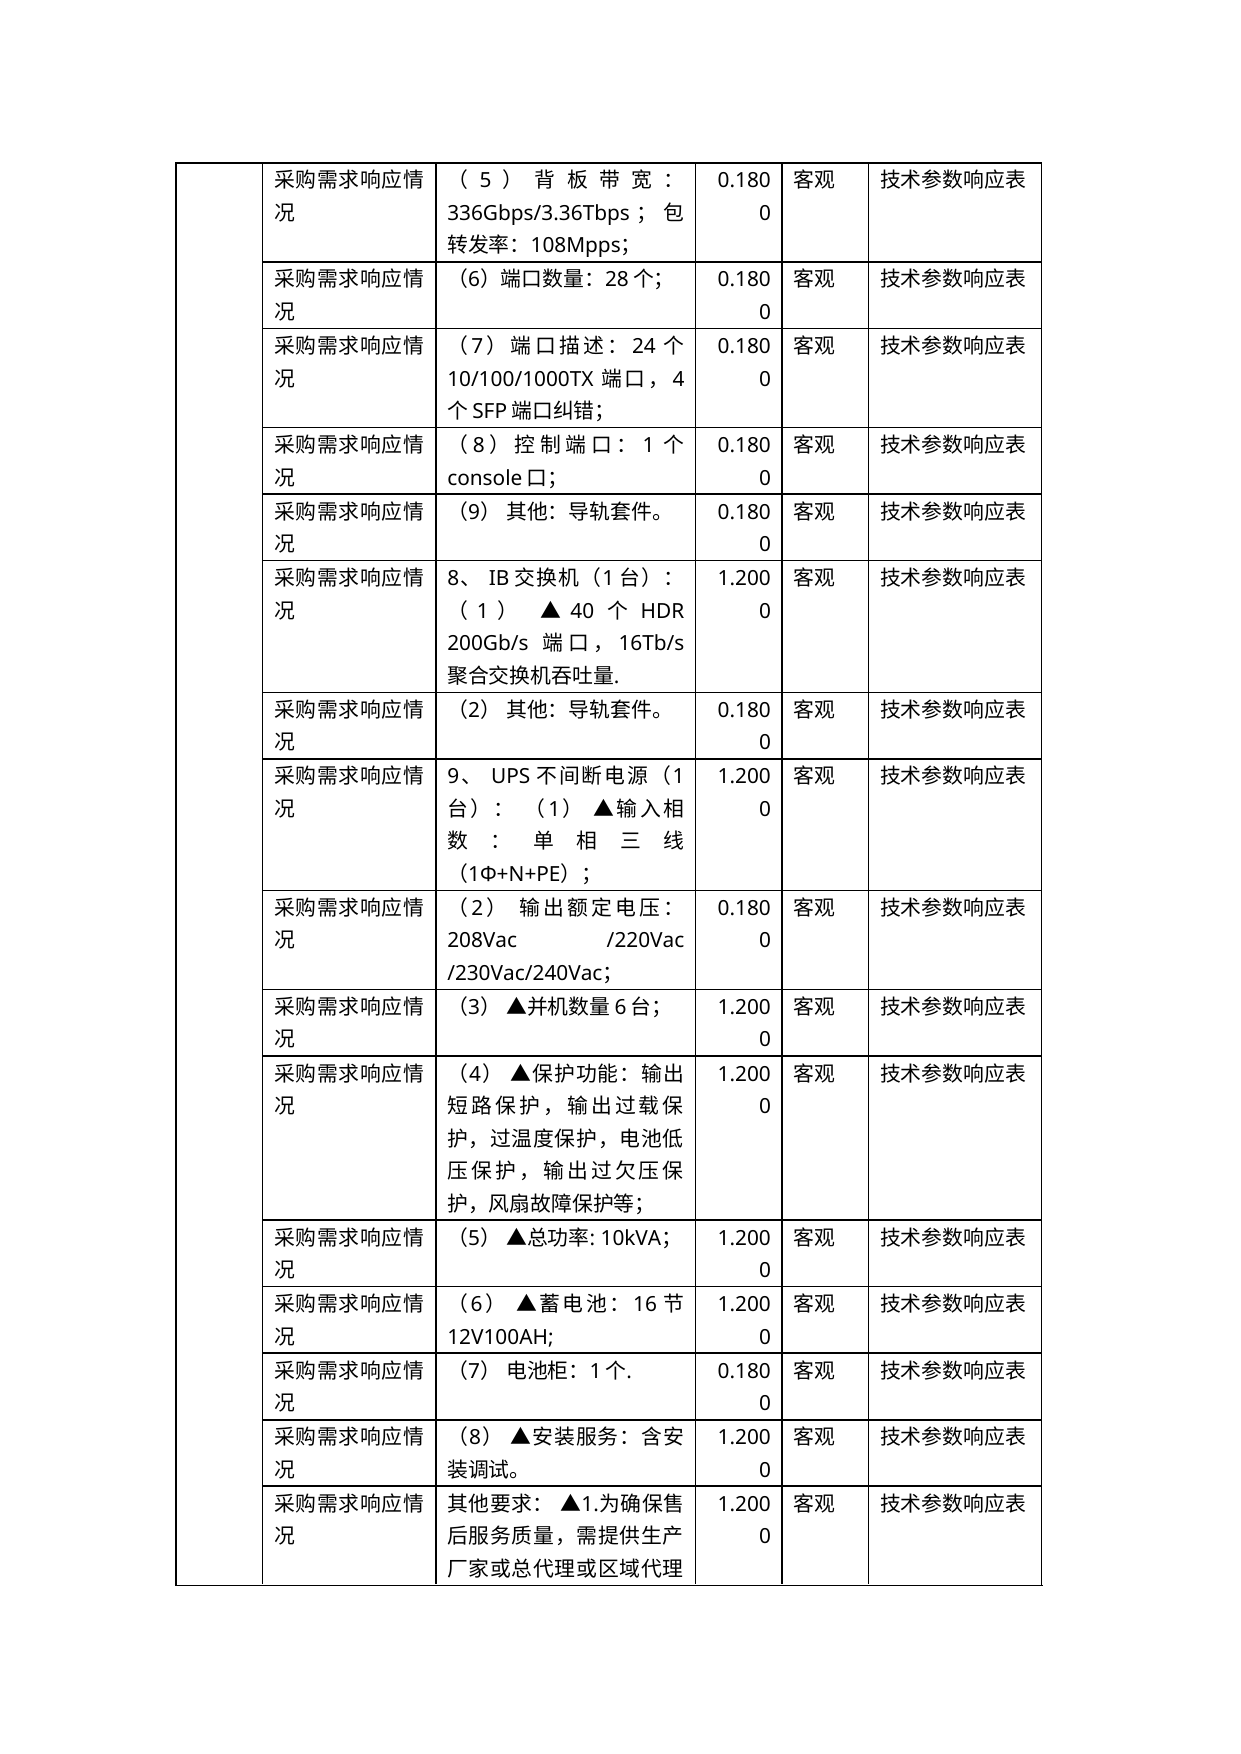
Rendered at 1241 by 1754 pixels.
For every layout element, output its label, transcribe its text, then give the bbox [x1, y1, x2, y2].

table_cell 0.1800 [696, 428, 781, 493]
table_cell （7） 电池柜：1个. [437, 1354, 695, 1419]
table_cell 客观 [783, 329, 868, 427]
table_cell 客观 [783, 164, 868, 261]
table_cell 客观 [783, 263, 868, 328]
table_cell 1.2000 [696, 1287, 781, 1352]
table_cell 0.1800 [696, 329, 781, 427]
table_cell 技术参数响应表 [869, 693, 1041, 758]
table_cell 技术参数响应表 [869, 891, 1041, 988]
table_cell 1.2000 [696, 1487, 781, 1584]
table_cell （2） 输出额定电压：208Vac /220Vac /230Vac/240Vac； [437, 891, 695, 988]
table_cell 客观 [783, 693, 868, 758]
table_cell （3） ▲并机数量6台； [437, 990, 695, 1055]
table_cell 技术参数响应表 [869, 990, 1041, 1055]
table_cell 1.2000 [696, 561, 781, 691]
table_cell 客观 [783, 428, 868, 493]
table_cell 采购需求响应情况 [263, 990, 435, 1055]
table_cell 技术参数响应表 [869, 1354, 1041, 1419]
table_cell 采购需求响应情况 [263, 1221, 435, 1286]
table_cell 采购需求响应情况 [263, 1487, 435, 1584]
table_cell 0.1800 [696, 1354, 781, 1419]
table_cell 技术参数响应表 [869, 1487, 1041, 1584]
table_cell 采购需求响应情况 [263, 1287, 435, 1352]
table_cell 采购需求响应情况 [263, 561, 435, 691]
table_cell 采购需求响应情况 [263, 693, 435, 758]
table_cell （5） ▲总功率: 10kVA； [437, 1221, 695, 1286]
table_cell 采购需求响应情况 [263, 263, 435, 328]
table_cell 客观 [783, 1287, 868, 1352]
table_cell 客观 [783, 1057, 868, 1219]
table_cell 技术参数响应表 [869, 1421, 1041, 1485]
table_cell 技术参数响应表 [869, 329, 1041, 427]
table_cell 客观 [783, 1354, 868, 1419]
table_cell 0.1800 [696, 891, 781, 988]
table_cell （8）控制端口：1个console口； [437, 428, 695, 493]
table_cell 技术参数响应表 [869, 760, 1041, 889]
table_cell 1.2000 [696, 1057, 781, 1219]
table_cell 客观 [783, 1421, 868, 1485]
table_cell （8） ▲安装服务：含安装调试。 [437, 1421, 695, 1485]
table_cell 技术参数响应表 [869, 1287, 1041, 1352]
table_cell （2） 其他：导轨套件。 [437, 693, 695, 758]
table_cell 0.1800 [696, 693, 781, 758]
table_cell 1.2000 [696, 1421, 781, 1485]
table_cell 客观 [783, 1221, 868, 1286]
table_cell （6）端口数量：28个； [437, 263, 695, 328]
table_cell 0.1800 [696, 164, 781, 261]
table_cell 1.2000 [696, 760, 781, 889]
table_cell 采购需求响应情况 [263, 329, 435, 427]
table_cell （5）背板带宽：336Gbps/3.36Tbps；包转发率：108Mpps； [437, 164, 695, 261]
table_cell 0.1800 [696, 263, 781, 328]
table_cell 客观 [783, 891, 868, 988]
table_cell 客观 [783, 561, 868, 691]
table_cell 技术参数响应表 [869, 263, 1041, 328]
table_cell 采购需求响应情况 [263, 760, 435, 889]
table_cell 技术参数响应表 [869, 495, 1041, 560]
table_cell 采购需求响应情况 [263, 164, 435, 261]
table_cell 采购需求响应情况 [263, 495, 435, 560]
table_cell （4） ▲保护功能：输出短路保护，输出过载保护，过温度保护，电池低压保护，输出过欠压保护，风扇故障保护等； [437, 1057, 695, 1219]
table_cell 技术参数响应表 [869, 428, 1041, 493]
table_cell 技术参数响应表 [869, 1221, 1041, 1286]
table_cell 技术参数响应表 [869, 561, 1041, 691]
table_cell 0.1800 [696, 495, 781, 560]
table_cell 客观 [783, 760, 868, 889]
table_cell 技术参数响应表 [869, 164, 1041, 261]
table_cell 技术参数响应表 [869, 1057, 1041, 1219]
table_cell 采购需求响应情况 [263, 1354, 435, 1419]
table_cell 客观 [783, 1487, 868, 1584]
table_cell 9、 UPS不间断电源（1台）： （1） ▲输入相数：单相三线（1Φ+N+PE）； [437, 760, 695, 889]
table_cell 采购需求响应情况 [263, 1421, 435, 1485]
table_cell 采购需求响应情况 [263, 428, 435, 493]
table_cell （6） ▲蓄电池：16节12V100AH; [437, 1287, 695, 1352]
table_cell 1.2000 [696, 1221, 781, 1286]
table_cell 8、 IB交换机（1台）： （1） ▲40个HDR 200Gb/s 端口，16Tb/s 聚合交换机吞吐量. [437, 561, 695, 691]
table_cell （7）端口描述：24个10/100/1000TX端口，4个SFP端口纠错； [437, 329, 695, 427]
table_cell 1.2000 [696, 990, 781, 1055]
table_cell 客观 [783, 990, 868, 1055]
table_cell 采购需求响应情况 [263, 891, 435, 988]
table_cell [437, 1487, 695, 1584]
table_cell 客观 [783, 495, 868, 560]
table_cell 采购需求响应情况 [263, 1057, 435, 1219]
table_cell （9） 其他：导轨套件。 [437, 495, 695, 560]
